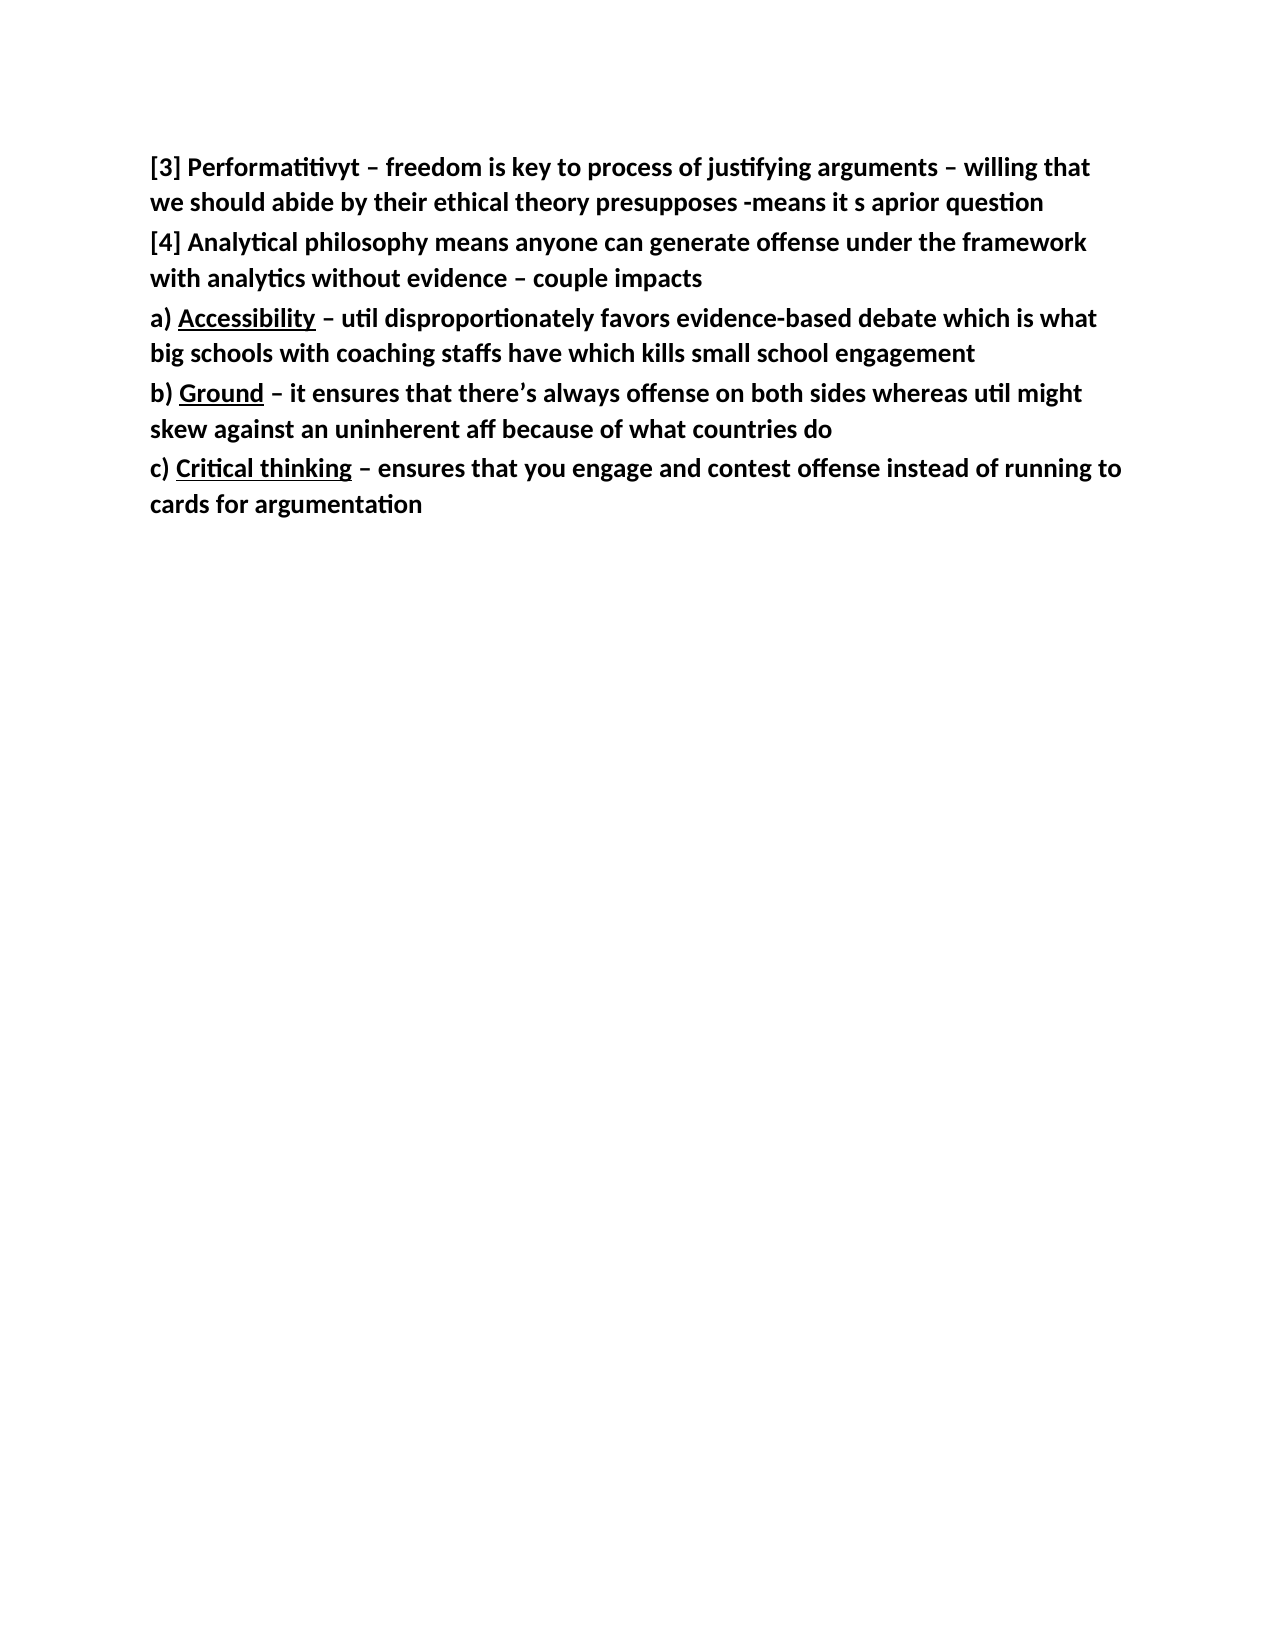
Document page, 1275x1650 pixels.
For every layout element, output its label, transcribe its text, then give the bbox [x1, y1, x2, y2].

subtitle [3] Performatitivyt – freedom is key to process of justifying arguments – willing that we should abide by their ethical theory presupposes -means it s aprior question [150, 150, 1125, 219]
subtitle a) Accessibility – util disproportionately favors evidence-based debate which is what big schools with coaching staffs have which kills small school engagement [150, 301, 1125, 369]
subtitle b) Ground – it ensures that there’s always offense on both sides whereas util might skew against an uninherent aff because of what countries do [150, 376, 1125, 445]
subtitle [4] Analytical philosophy means anyone can generate offense under the framework with analytics without evidence – couple impacts [150, 225, 1125, 294]
subtitle c) Critical thinking – ensures that you engage and contest offense instead of running to cards for argumentation [150, 452, 1125, 520]
